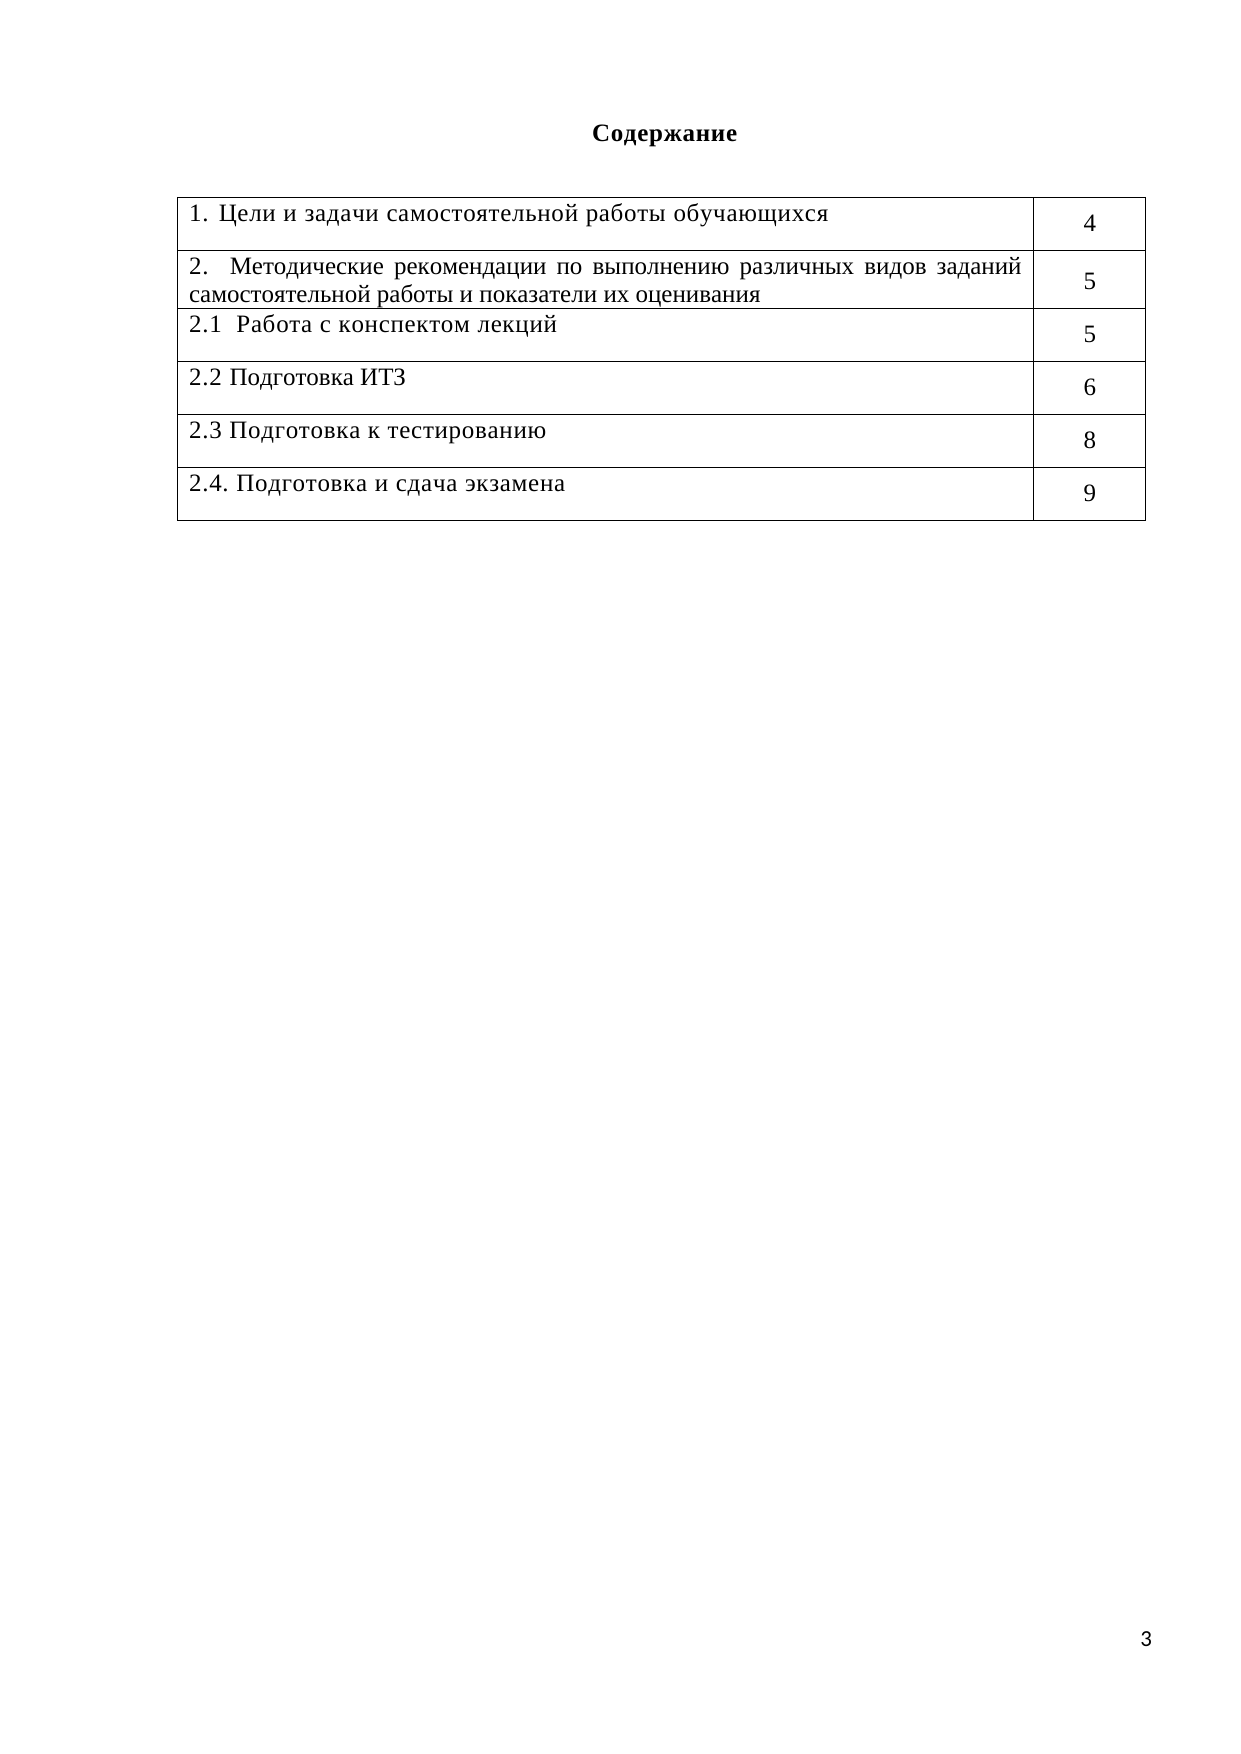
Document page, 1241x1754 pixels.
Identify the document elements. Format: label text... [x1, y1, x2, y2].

table_cell 8 [1034, 415, 1145, 467]
table_header 4 [1034, 198, 1145, 250]
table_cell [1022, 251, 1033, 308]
table_cell 9 [1034, 468, 1145, 520]
table_cell 2.4. Подготовка и сдача экзамена [178, 468, 1033, 520]
text Содержание [177, 118, 1152, 147]
table_cell 6 [1034, 362, 1145, 414]
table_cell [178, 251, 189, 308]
table_header Цели и задачи самостоятельной работы обучающихся [178, 198, 1033, 250]
table_cell 2.1 Работа с конспектом лекций [178, 309, 1033, 361]
table_cell 2.3 Подготовка к тестированию [178, 415, 1033, 467]
table_cell 5 [1034, 309, 1145, 361]
table_cell 2.2 Подготовка ИТЗ [178, 362, 1033, 414]
table_cell 5 [1034, 251, 1145, 308]
